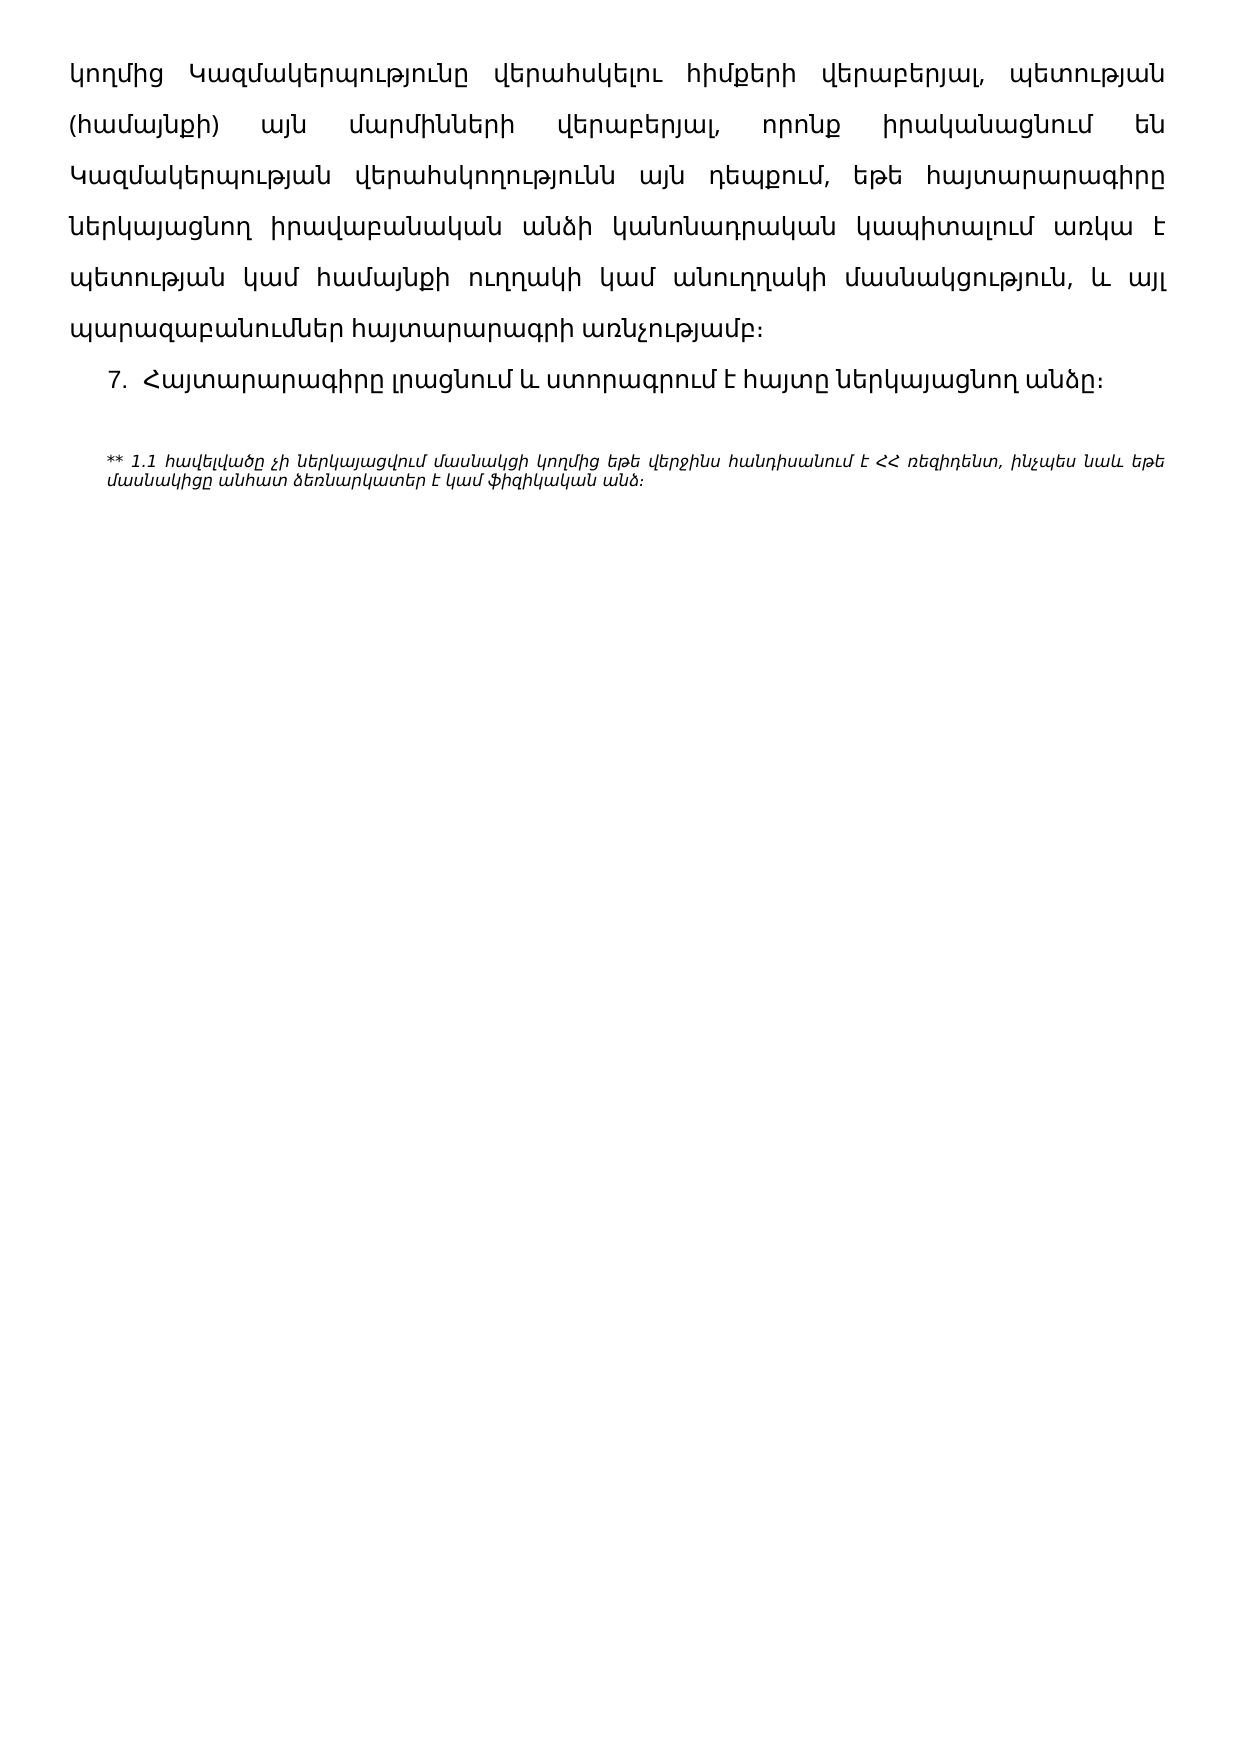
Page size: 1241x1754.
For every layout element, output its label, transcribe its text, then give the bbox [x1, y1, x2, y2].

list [69, 56, 1167, 345]
text ** 1.1 հավելվածը չի ներկայացվում մասնակցի կողմից եթե վերջինս հանդիսանում է ՀՀ ռեզիդենտ, ինչպես նաև եթե մասնակիցը անհատ ձեռնարկատեր է կամ ֆիզիկական անձ։ [107, 452, 1167, 490]
list Հայտարարագիրը լրացնում և ստորագրում է հայտը ներկայացնող անձը։ [69, 362, 1167, 396]
